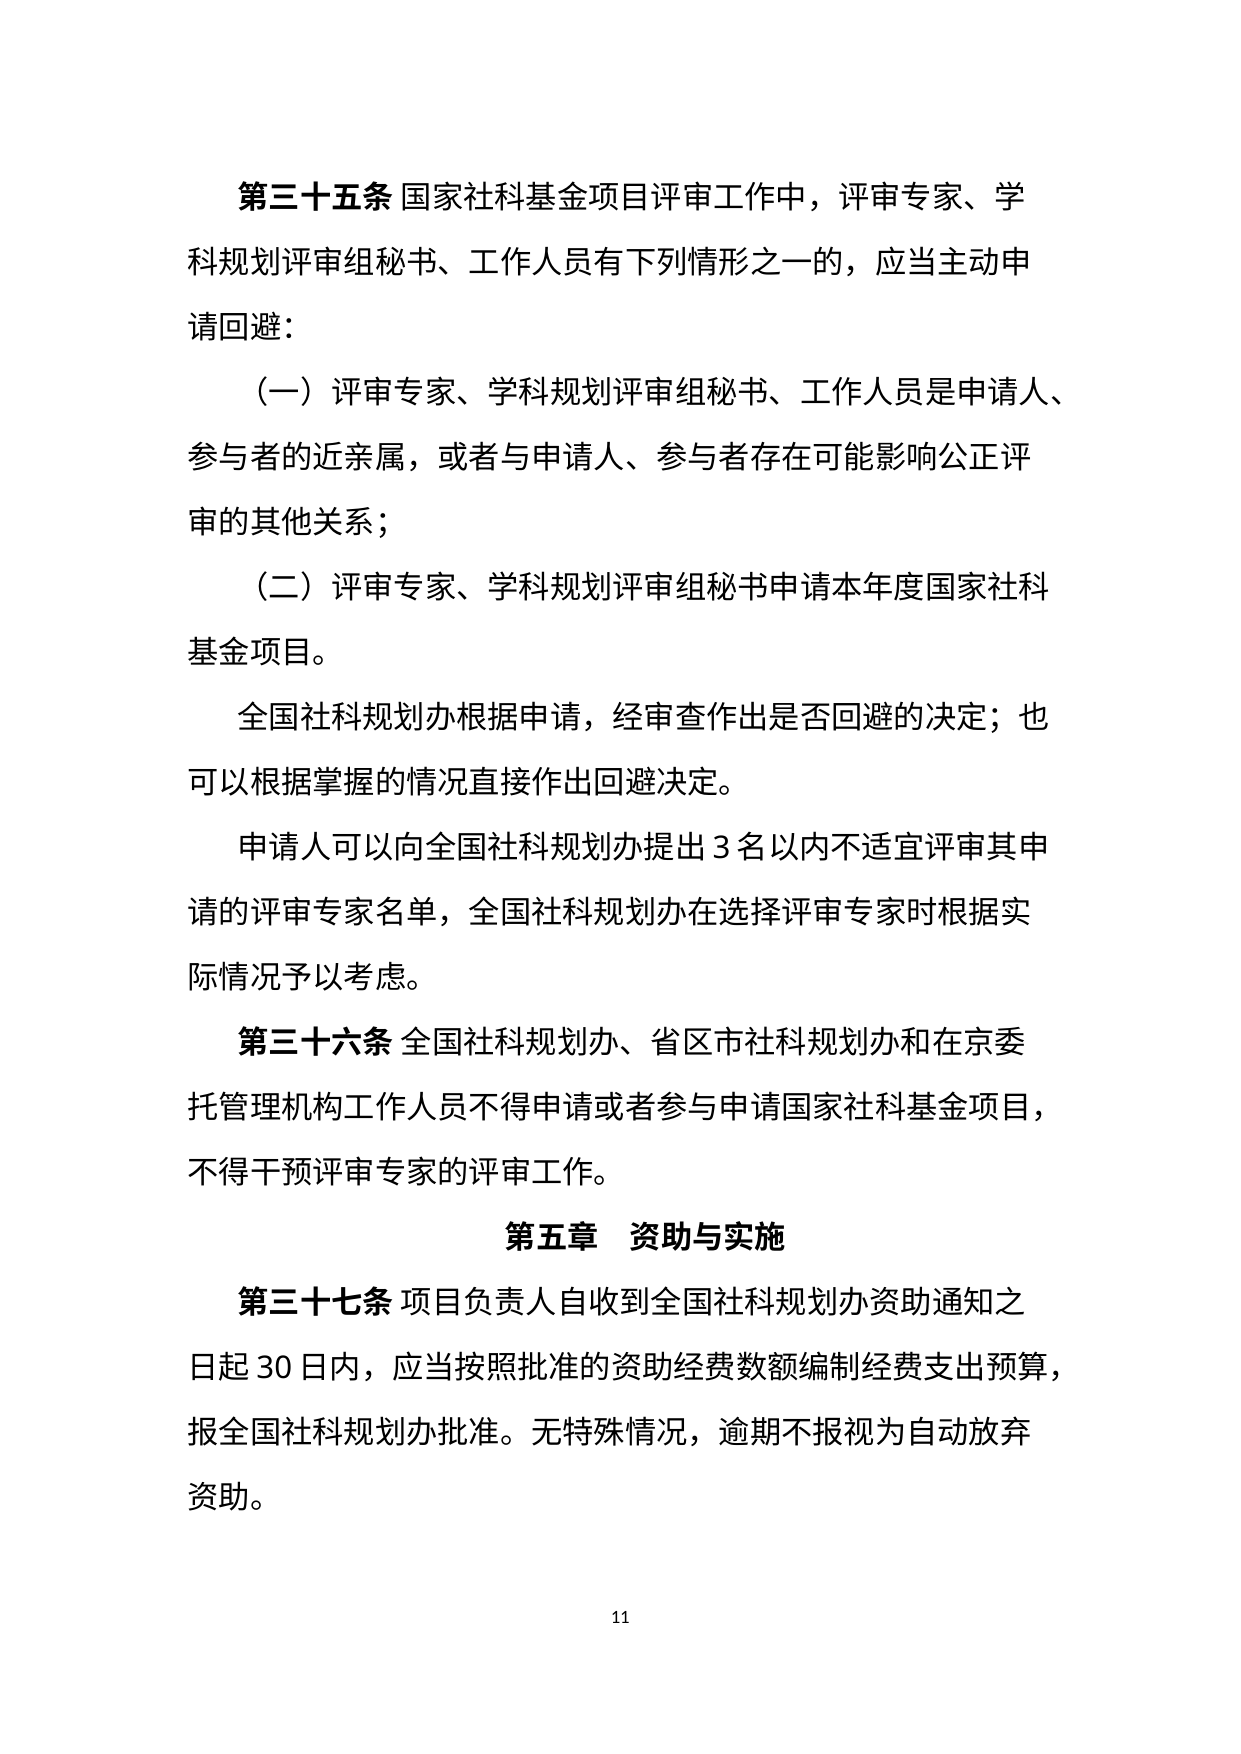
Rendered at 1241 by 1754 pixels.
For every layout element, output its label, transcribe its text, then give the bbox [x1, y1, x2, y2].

text （二）评审专家、学科规划评审组秘书申请本年度国家社科基金项目。 [187, 552, 1053, 682]
text 申请人可以向全国社科规划办提出3名以内不适宜评审其申请的评审专家名单，全国社科规划办在选择评审专家时根据实际情况予以考虑。 [187, 812, 1053, 1007]
text 第五章 资助与实施 [187, 1202, 1053, 1267]
text 全国社科规划办根据申请，经审查作出是否回避的决定；也可以根据掌握的情况直接作出回避决定。 [187, 682, 1053, 812]
text 第三十七条 项目负责人自收到全国社科规划办资助通知之日起30日内，应当按照批准的资助经费数额编制经费支出预算，报全国社科规划办批准。无特殊情况，逾期不报视为自动放弃资助。 [187, 1267, 1053, 1527]
text 第三十六条 全国社科规划办、省区市社科规划办和在京委托管理机构工作人员不得申请或者参与申请国家社科基金项目，不得干预评审专家的评审工作。 [187, 1007, 1053, 1202]
text 第三十五条 国家社科基金项目评审工作中，评审专家、学科规划评审组秘书、工作人员有下列情形之一的，应当主动申请回避： [187, 162, 1053, 357]
text （一）评审专家、学科规划评审组秘书、工作人员是申请人、参与者的近亲属，或者与申请人、参与者存在可能影响公正评审的其他关系； [187, 357, 1053, 552]
